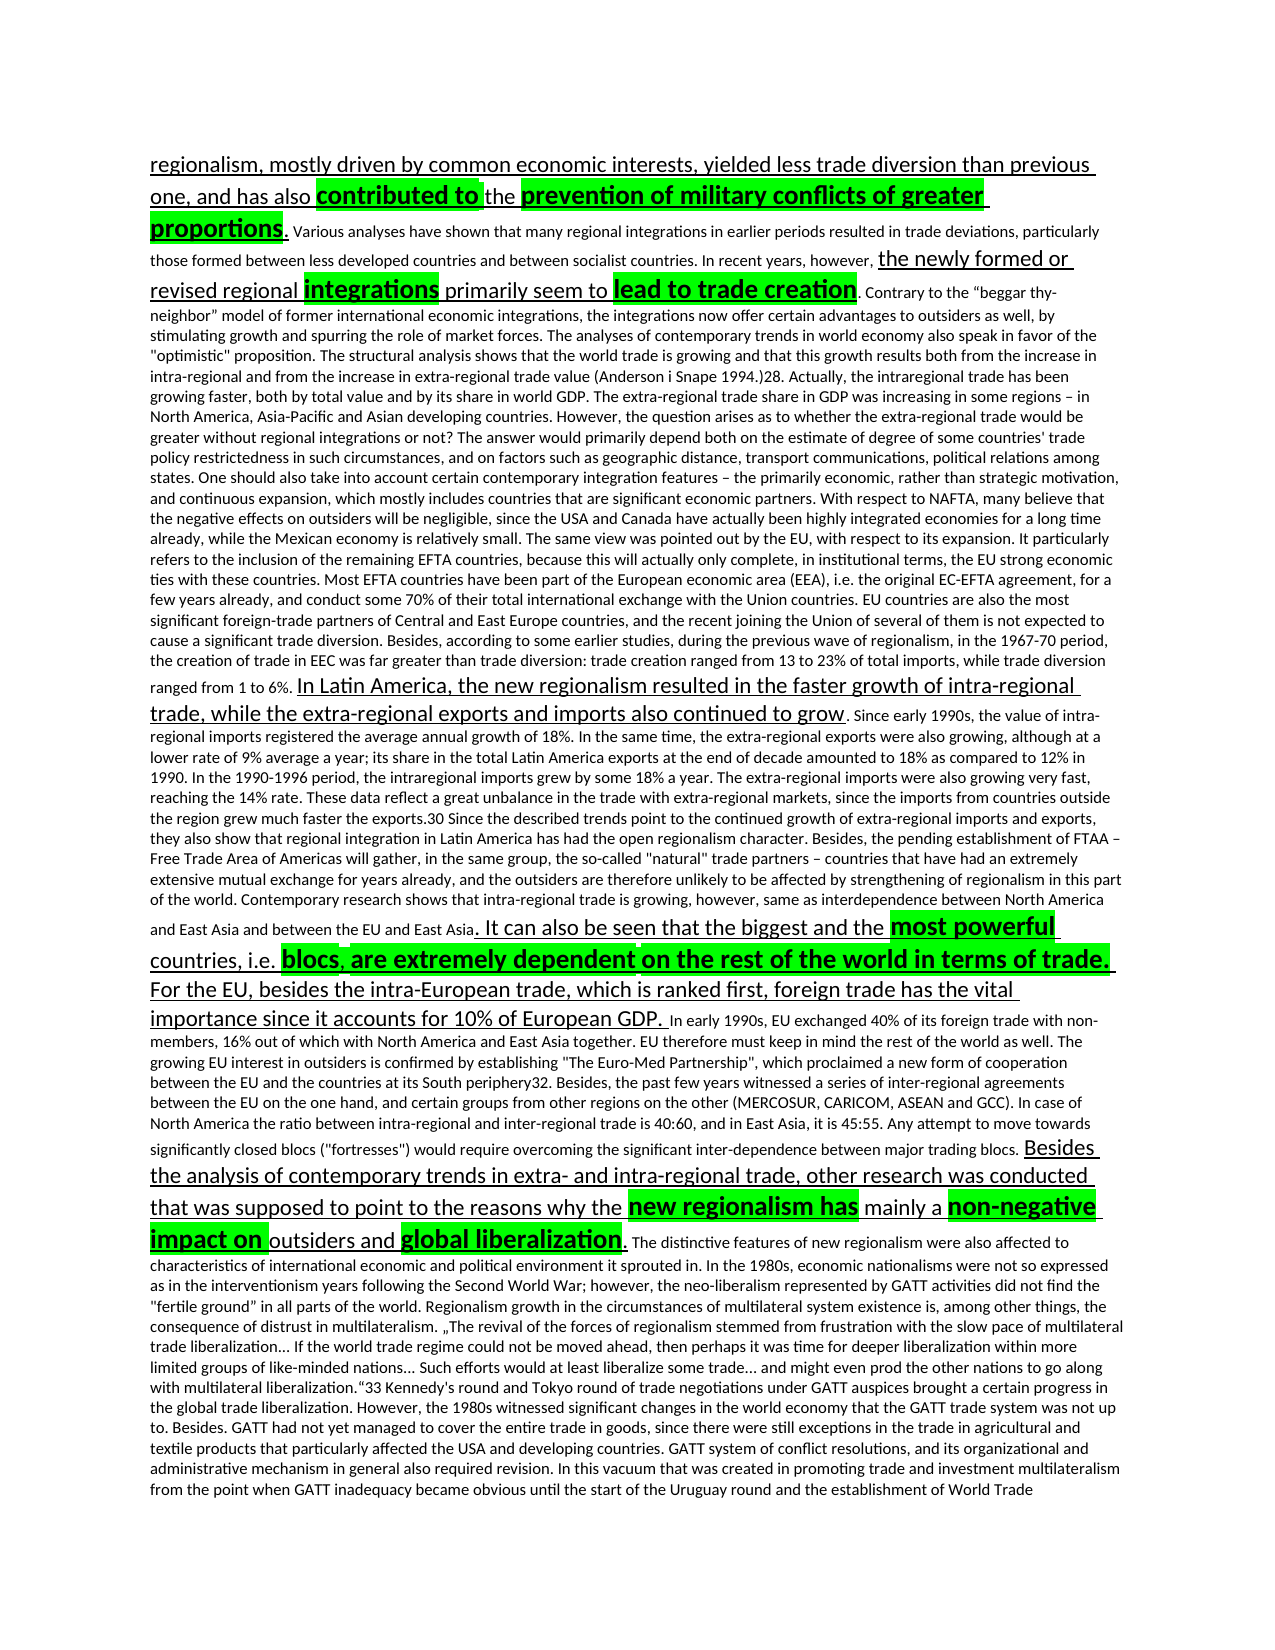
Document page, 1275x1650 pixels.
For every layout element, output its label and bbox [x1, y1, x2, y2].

text [150, 150, 1125, 1499]
